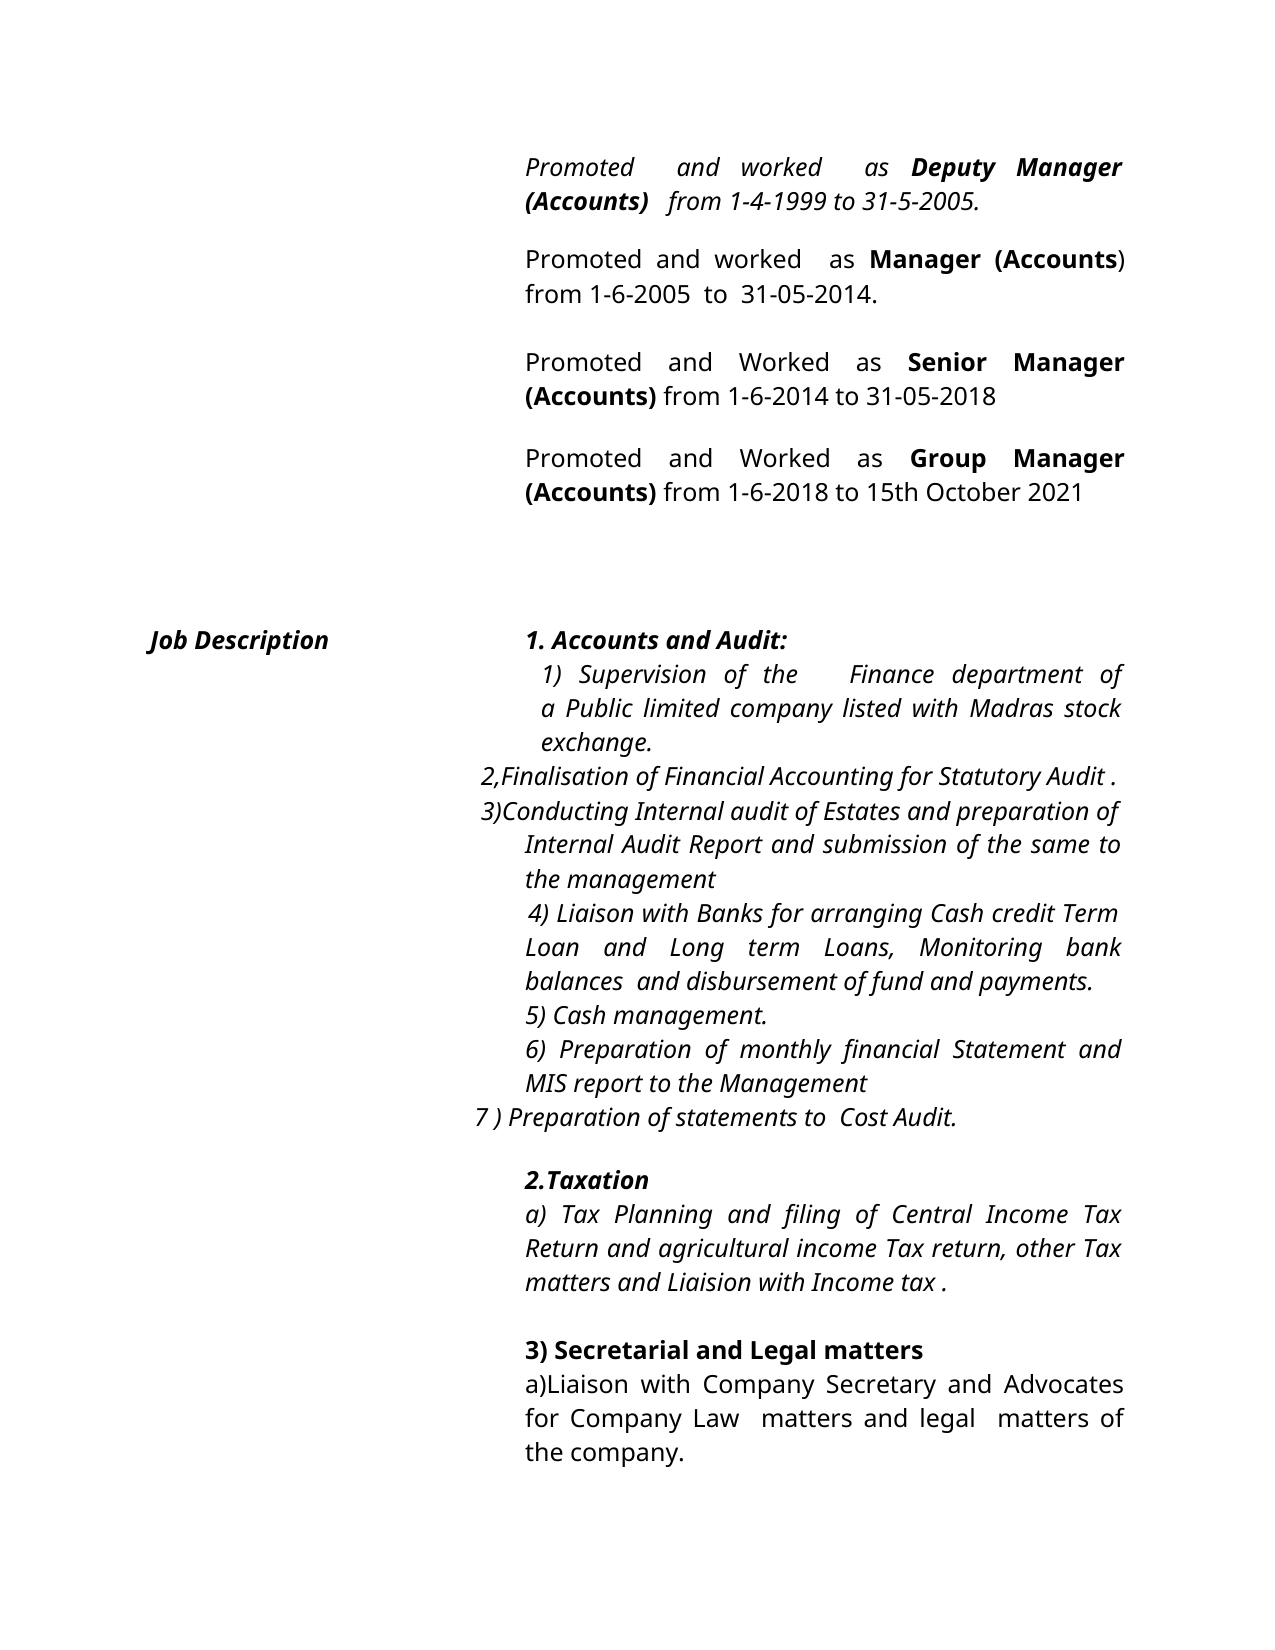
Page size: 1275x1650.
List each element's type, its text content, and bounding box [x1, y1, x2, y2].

text a)Liaison with Company Secretary and Advocates for Company Law matters and legal matters of the company. [525, 1367, 1125, 1469]
subtitle 6) Preparation of monthly financial Statement and MIS report to the Management [150, 1032, 1125, 1100]
subtitle 7 ) Preparation of statements to Cost Audit. [150, 1100, 1125, 1134]
subtitle 3)Conducting Internal audit of Estates and preparation of Internal Audit Report and submission of the same to the management [150, 793, 1125, 895]
subtitle Promoted and worked as Deputy Manager (Accounts) from 1-4-1999 to 31-5-2005. [150, 150, 1125, 218]
subtitle 2.Taxation [525, 1162, 1125, 1197]
subtitle 3) Secretarial and Legal matters [525, 1333, 1125, 1367]
subtitle 1) Supervision of the Finance department of a Public limited company listed with Madras stock exchange. [541, 657, 1125, 759]
text Promoted and Worked as Senior Manager (Accounts) from 1-6-2014 to 31-05-2018 [525, 344, 1125, 412]
subtitle 2,Finalisation of Financial Accounting for Statutory Audit . [150, 759, 1125, 793]
subtitle 4) Liaison with Banks for arranging Cash credit Term Loan and Long term Loans, Monitoring bank balances and disbursement of fund and payments. [150, 895, 1125, 997]
subtitle Job Description 1. Accounts and Audit: [150, 623, 1125, 657]
subtitle 5) Cash management. [150, 997, 1125, 1032]
text Promoted and worked as Manager (Accounts) from 1-6-2005 to 31-05-2014. [525, 242, 1125, 310]
text Promoted and Worked as Group Manager (Accounts) from 1-6-2018 to 15th October 2021 [525, 441, 1125, 509]
subtitle a) Tax Planning and filing of Central Income Tax Return and agricultural income Tax return, other Tax matters and Liaision with Income tax . [150, 1197, 1125, 1299]
